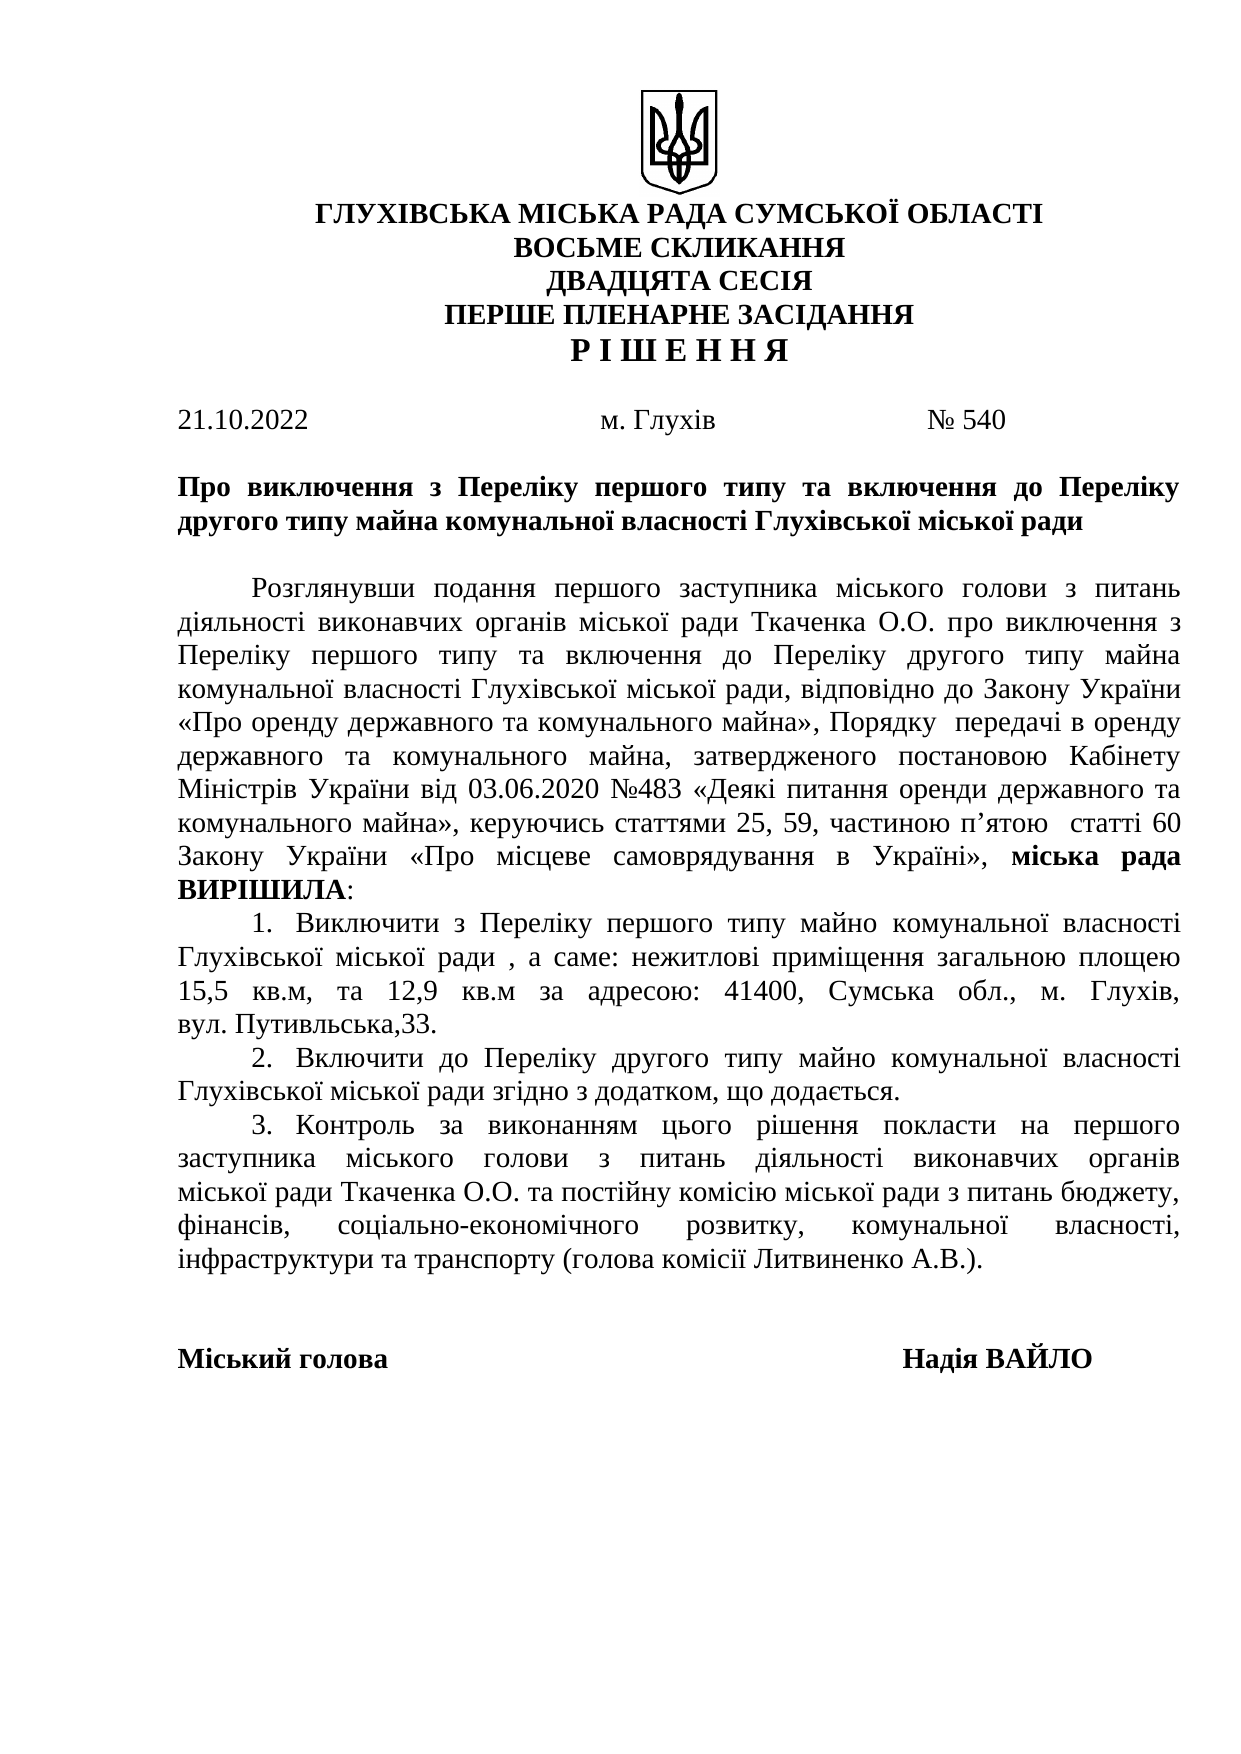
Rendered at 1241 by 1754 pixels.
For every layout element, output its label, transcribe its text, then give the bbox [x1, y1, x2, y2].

text Розглянувши подання першого заступника міського голови з питань діяльності виконавчих органів міської ради Ткаченка О.О. про виключення з Переліку першого типу та включення до Переліку другого типу майна комунальної власності Глухівської міської ради, відповідно до Закону України «Про оренду державного та комунального майна», Порядку передачі в оренду державного та комунального майна, затвердженого постановою Кабінету Міністрів України від 03.06.2020 №483 «Деякі питання оренди державного та комунального майна», керуючись статтями 25, 59, частиною п’ятою cтатті 60 Закону України «Про місцеве самоврядування в Україні», міська рада вирішиЛА: [177, 570, 1181, 906]
text 21.10.2022 м. Глухів № 540 [177, 402, 1181, 436]
text Міський голова Надія ВАЙЛО [177, 1342, 1181, 1375]
list Виключити з Переліку першого типу майно комунальної власності Глухівської міської ради , а саме: нежитлові приміщення загальною площею 15,5 кв.м, та 12,9 кв.м за адресою: 41400, Сумська обл., м. Глухів, вул. Путивльська,33. [177, 906, 1181, 1040]
list Контроль за виконанням цього рішення покласти на першого заступника міського голови з питань діяльності виконавчих органів міської ради Ткаченка О.О. та постійну комісію міської ради з питань бюджету, фінансів, соціально-економічного розвитку, комунальної власності, інфраструктури та транспорту (голова комісії Литвиненко А.В.). [177, 1107, 1181, 1274]
text ВОСЬМЕ СКЛИКАННЯ [177, 230, 1181, 263]
text Р І Ш Е Н Н Я [177, 331, 1181, 369]
text ДВАДЦЯТА СЕСІЯ [177, 263, 1181, 297]
picture [638, 88, 720, 197]
text Про виключення з Переліку першого типу та включення до Переліку другого типу майна комунальної власності Глухівської міської ради [177, 469, 1181, 537]
list Включити до Переліку другого типу майно комунальної власності Глухівської міської ради згідно з додатком, що додається. [177, 1040, 1181, 1107]
text ПЕРШЕ ПЛЕНАРНЕ ЗАСІДАННЯ [177, 297, 1181, 331]
text Глухівська міська рада Сумської області [177, 196, 1181, 230]
